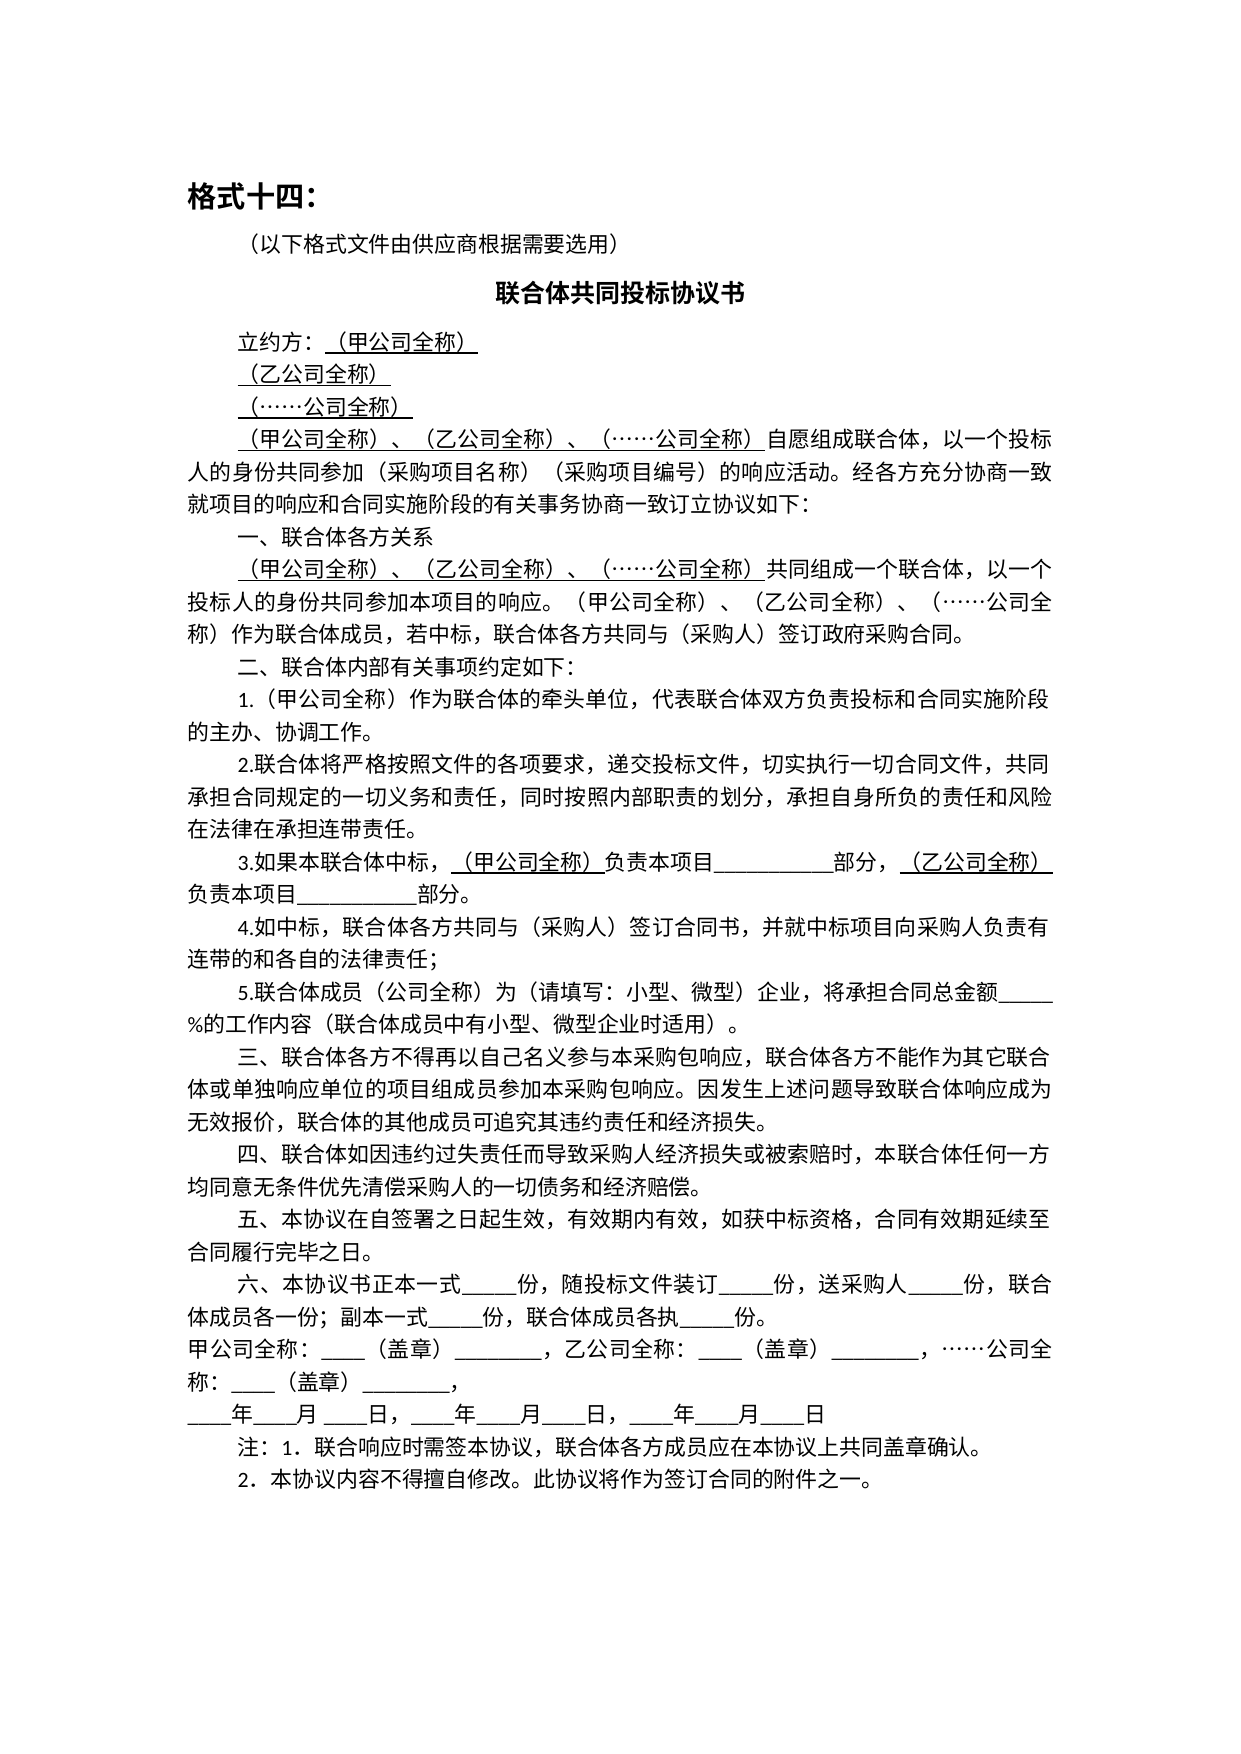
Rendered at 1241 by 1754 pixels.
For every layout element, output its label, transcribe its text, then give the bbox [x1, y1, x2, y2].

text 五、本协议在自签署之日起生效，有效期内有效，如获中标资格，合同有效期延续至合同履行完毕之日。 [187, 1202, 1053, 1267]
text ____年____月 ____日，____年____月____日，____年____月____日 [187, 1397, 1053, 1429]
text 4.如中标，联合体各方共同与（采购人）签订合同书，并就中标项目向采购人负责有连带的和各自的法律责任； [187, 909, 1053, 974]
text 立约方：（甲公司全称） [187, 324, 1053, 357]
text 2．本协议内容不得擅自修改。此协议将作为签订合同的附件之一。 [187, 1462, 1053, 1494]
text 四、联合体如因违约过失责任而导致采购人经济损失或被索赔时，本联合体任何一方均同意无条件优先清偿采购人的一切债务和经济赔偿。 [187, 1137, 1053, 1202]
text 5.联合体成员（公司全称）为（请填写：小型、微型）企业，将承担合同总金额_____%的工作内容（联合体成员中有小型、微型企业时适用）。 [187, 974, 1053, 1039]
text （……公司全称） [187, 389, 1053, 422]
text 六、本协议书正本一式_____份，随投标文件装订_____份，送采购人_____份，联合体成员各一份；副本一式_____份，联合体成员各执_____份。 [187, 1267, 1053, 1332]
text 注：1．联合响应时需签本协议，联合体各方成员应在本协议上共同盖章确认。 [187, 1429, 1053, 1462]
text 1.（甲公司全称）作为联合体的牵头单位，代表联合体双方负责投标和合同实施阶段的主办、协调工作。 [187, 682, 1053, 747]
text （甲公司全称）、（乙公司全称）、（……公司全称）自愿组成联合体，以一个投标人的身份共同参加（采购项目名称）（采购项目编号）的响应活动。经各方充分协商一致，就项目的响应和合同实施阶段的有关事务协商一致订立协议如下： [187, 422, 1053, 519]
text 3.如果本联合体中标，（甲公司全称）负责本项目___________部分，（乙公司全称）负责本项目___________部分。 [187, 844, 1053, 909]
text 甲公司全称：____（盖章）________，乙公司全称：____（盖章）________，……公司全称：____（盖章）________， [187, 1332, 1053, 1397]
text （以下格式文件由供应商根据需要选用） [187, 227, 1053, 259]
text （甲公司全称）、（乙公司全称）、（……公司全称）共同组成一个联合体，以一个投标人的身份共同参加本项目的响应。（甲公司全称）、（乙公司全称）、（……公司全称）作为联合体成员，若中标，联合体各方共同与（采购人）签订政府采购合同。 [187, 552, 1053, 649]
text 联合体共同投标协议书 [187, 259, 1053, 324]
text 三、联合体各方不得再以自己名义参与本采购包响应，联合体各方不能作为其它联合体或单独响应单位的项目组成员参加本采购包响应。因发生上述问题导致联合体响应成为无效报价，联合体的其他成员可追究其违约责任和经济损失。 [187, 1039, 1053, 1137]
text 二、联合体内部有关事项约定如下： [187, 649, 1053, 682]
text 格式十四： [187, 162, 1053, 227]
text （乙公司全称） [187, 357, 1053, 389]
text 2.联合体将严格按照文件的各项要求，递交投标文件，切实执行一切合同文件，共同承担合同规定的一切义务和责任，同时按照内部职责的划分，承担自身所负的责任和风险，在法律在承担连带责任。 [187, 747, 1053, 844]
text 一、联合体各方关系 [187, 519, 1053, 552]
